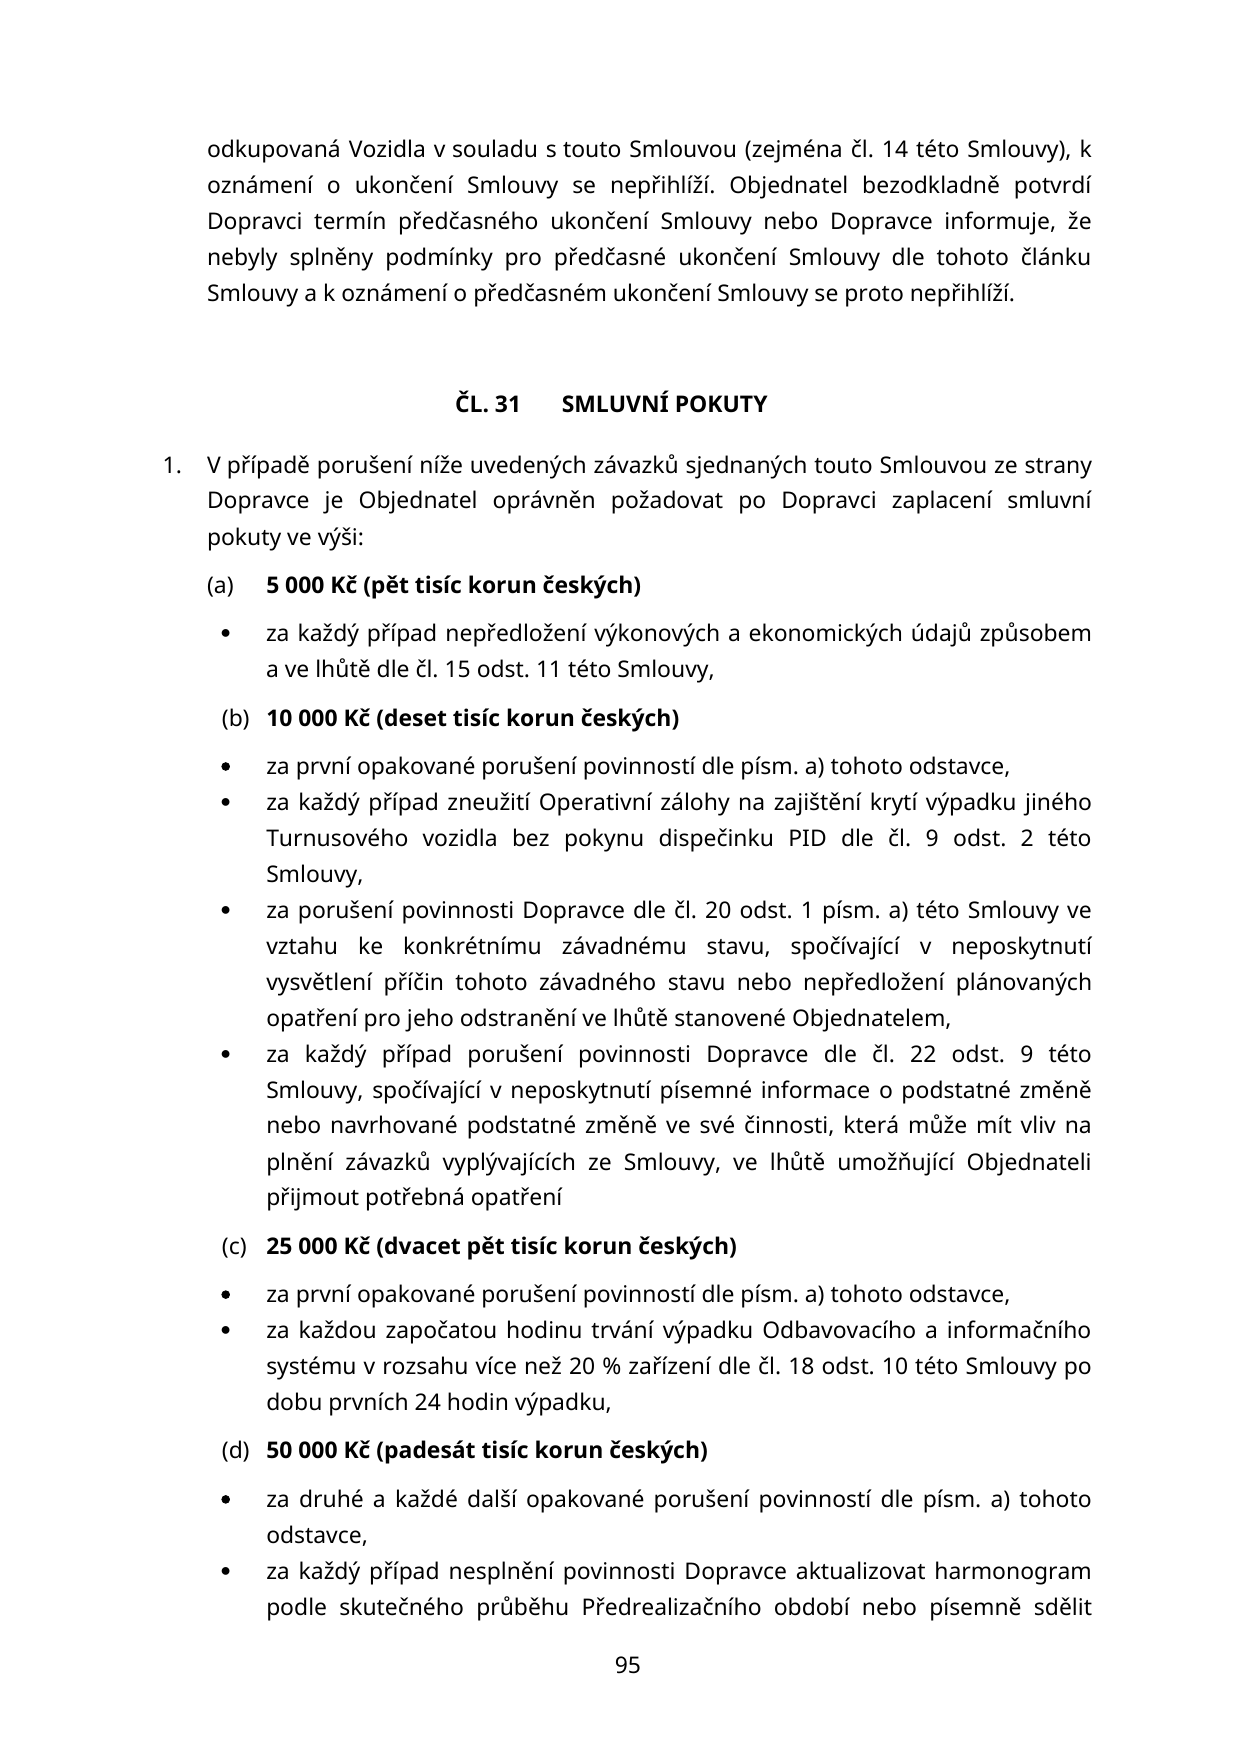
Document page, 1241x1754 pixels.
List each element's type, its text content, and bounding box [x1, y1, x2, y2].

list za každý případ nepředložení výkonových a ekonomických údajů způsobem a ve lhůtě dle čl. 15 odst. 11 této Smlouvy, [222, 617, 1093, 684]
list 25 000 Kč (dvacet pět tisíc korun českých) [222, 1230, 1093, 1261]
list za první opakované porušení povinností dle písm. a) tohoto odstavce, [222, 750, 1093, 781]
list 10 000 Kč (deset tisíc korun českých) [222, 702, 1093, 733]
list 50 000 Kč (padesát tisíc korun českých) [222, 1434, 1093, 1466]
list V případě porušení níže uvedených závazků sjednaných touto Smlouvou ze strany Dopravce je Objednatel oprávněn požadovat po Dopravci zaplacení smluvní pokuty ve výši: [162, 448, 1093, 552]
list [222, 1555, 1093, 1622]
list za každou započatou hodinu trvání výpadku Odbavovacího a informačního systému v rozsahu více než 20 % zařízení dle čl. 18 odst. 10 této Smlouvy po dobu prvních 24 hodin výpadku, [222, 1314, 1093, 1417]
list za každý případ porušení povinnosti Dopravce dle čl. 22 odst. 9 této Smlouvy, spočívající v neposkytnutí písemné informace o podstatné změně nebo navrhované podstatné změně ve své činnosti, která může mít vliv na plnění závazků vyplývajících ze Smlouvy, ve lhůtě umožňující Objednateli přijmout potřebná opatření [222, 1038, 1093, 1213]
list 5 000 Kč (pět tisíc korun českých) [207, 569, 1093, 600]
list za každý případ zneužití Operativní zálohy na zajištění krytí výpadku jiného Turnusového vozidla bez pokynu dispečinku PID dle čl. 9 odst. 2 této Smlouvy, [222, 786, 1093, 889]
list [162, 133, 1093, 308]
subtitle SMLUVNÍ POKUTY [162, 388, 1093, 419]
list za první opakované porušení povinností dle písm. a) tohoto odstavce, [222, 1278, 1093, 1309]
list za druhé a každé další opakované porušení povinností dle písm. a) tohoto odstavce, [222, 1483, 1093, 1550]
list za porušení povinnosti Dopravce dle čl. 20 odst. 1 písm. a) této Smlouvy ve vztahu ke konkrétnímu závadnému stavu, spočívající v neposkytnutí vysvětlení příčin tohoto závadného stavu nebo nepředložení plánovaných opatření pro jeho odstranění ve lhůtě stanovené Objednatelem, [222, 894, 1093, 1033]
